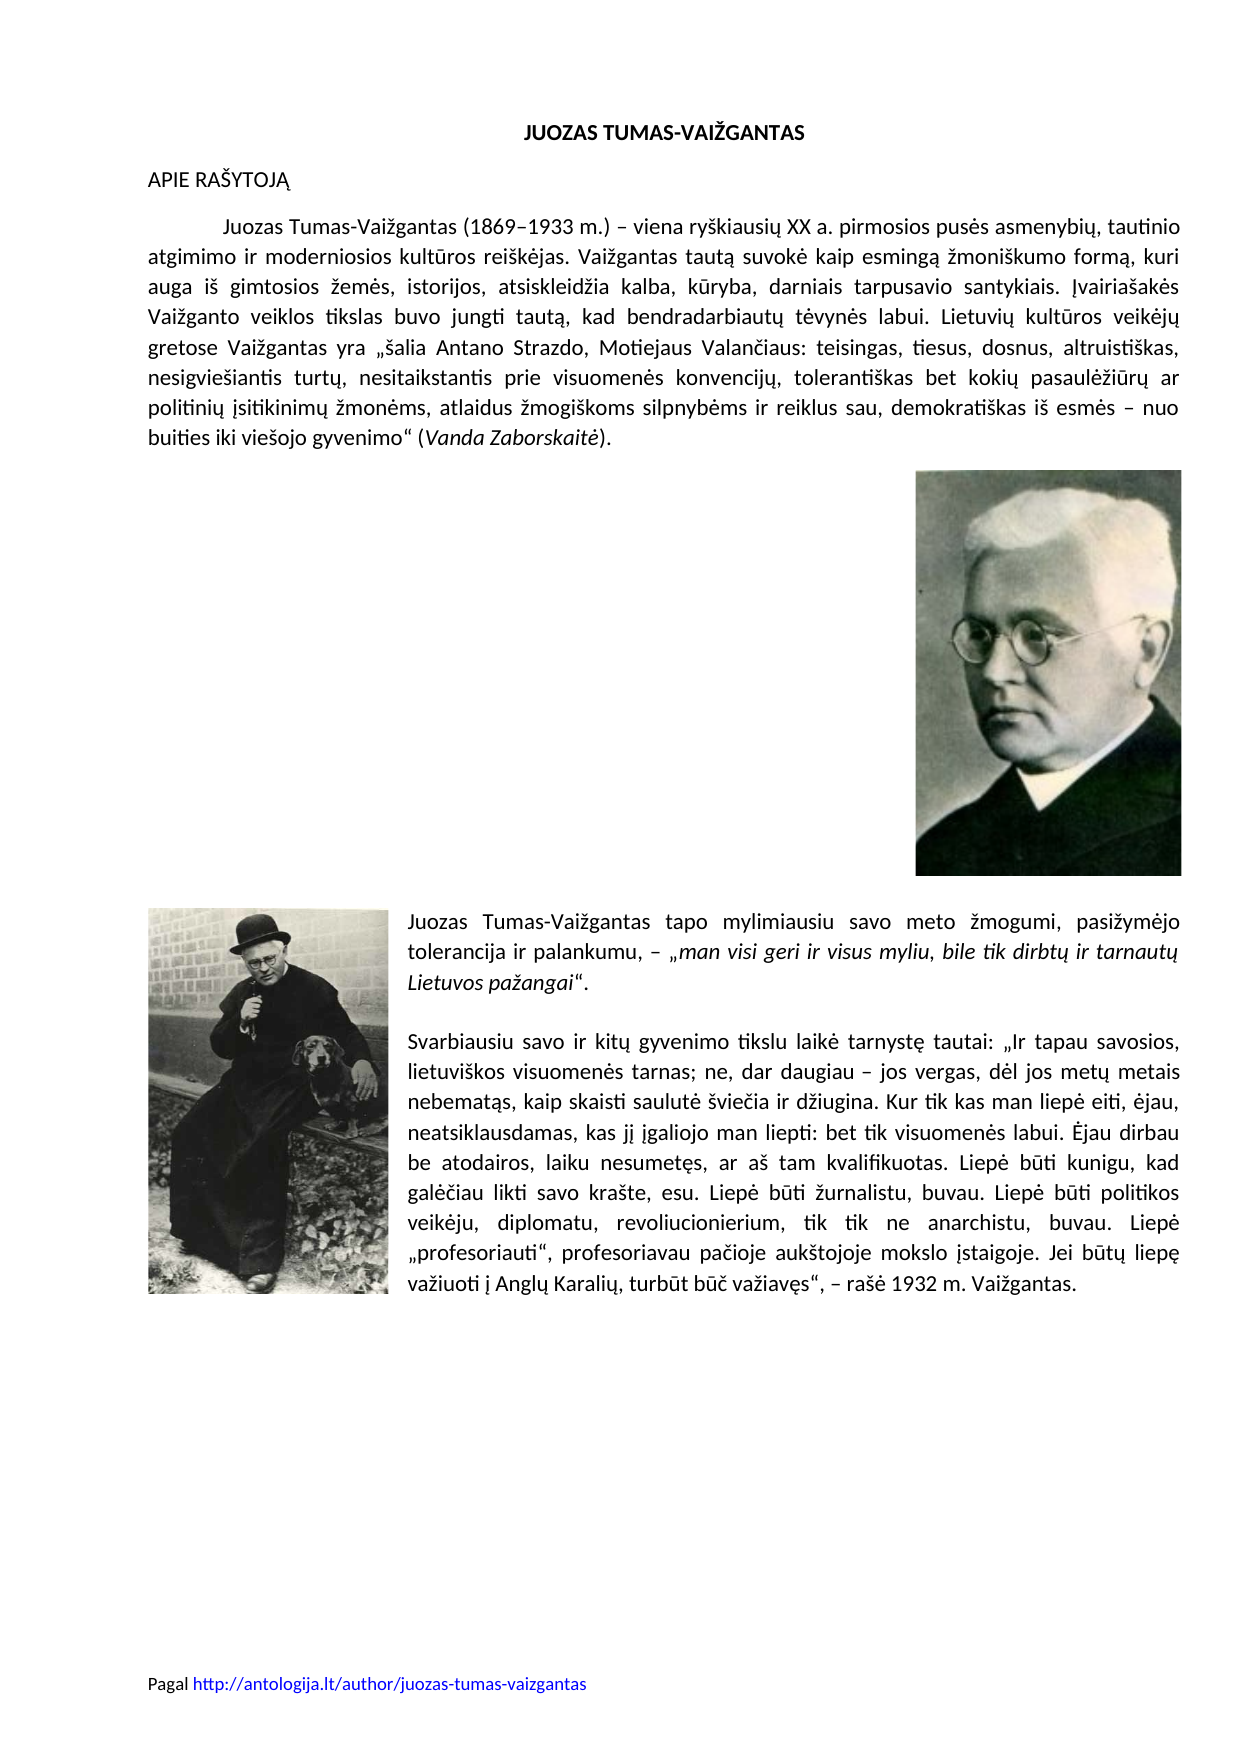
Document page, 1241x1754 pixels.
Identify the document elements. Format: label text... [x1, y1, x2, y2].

picture [147, 908, 388, 1293]
text Svarbiausiu savo ir kitų gyvenimo tikslu laikė tarnystę tautai: „Ir tapau savosios, lietuviškos visuomenės tarnas; ne, dar daugiau – jos vergas, dėl jos metų metais nebematąs, kaip skaisti saulutė šviečia ir džiugina. Kur tik kas man liepė eiti, ėjau, neatsiklausdamas, kas jį įgaliojo man liepti: bet tik visuomenės labui. Ėjau dirbau be atodairos, laiku nesumetęs, ar aš tam kvalifikuotas. Liepė būti kunigu, kad galėčiau likti savo krašte, esu. Liepė būti žurnalistu, buvau. Liepė būti politikos veikėju, diplomatu, revoliucionierium, tik tik ne anarchistu, buvau. Liepė „profesoriauti“, profesoriavau pačioje aukštojoje mokslo įstaigoje. Jei būtų liepę važiuoti į Anglų Karalių, turbūt būč važiavęs“, – rašė 1932 m. Vaižgantas. [148, 1027, 1181, 1297]
text Juozas Tumas-Vaižgantas (1869–1933 m.) – viena ryškiausių XX a. pirmosios pusės asmenybių, tautinio atgimimo ir moderniosios kultūros reiškėjas. Vaižgantas tautą suvokė kaip esmingą žmoniškumo formą, kuri auga iš gimtosios žemės, istorijos, atsiskleidžia kalba, kūryba, darniais tarpusavio santykiais. Įvairiašakės Vaižganto veiklos tikslas buvo jungti tautą, kad bendradarbiautų tėvynės labui. Lietuvių kultūros veikėjų gretose Vaižgantas yra „šalia Antano Strazdo, Motiejaus Valančiaus: teisingas, tiesus, dosnus, altruistiškas, nesigviešiantis turtų, nesitaikstantis prie visuomenės konvencijų, tolerantiškas bet kokių pasaulėžiūrų ar politinių įsitikinimų žmonėms, atlaidus žmogiškoms silpnybėms ir reiklus sau, demokratiškas iš esmės – nuo buities iki viešojo gyvenimo“ (Vanda Zaborskaitė). [148, 212, 1181, 451]
picture [915, 470, 1182, 876]
text JUOZAS TUMAS-VAIŽGANTAS [148, 118, 1181, 146]
text Juozas Tumas-Vaižgantas tapo mylimiausiu savo meto žmogumi, pasižymėjo tolerancija ir palankumu, – „man visi geri ir visus myliu, bile tik dirbtų ir tarnautų Lietuvos pažangai“. [148, 907, 1181, 996]
text APIE RAŠYTOJĄ [148, 165, 1181, 193]
